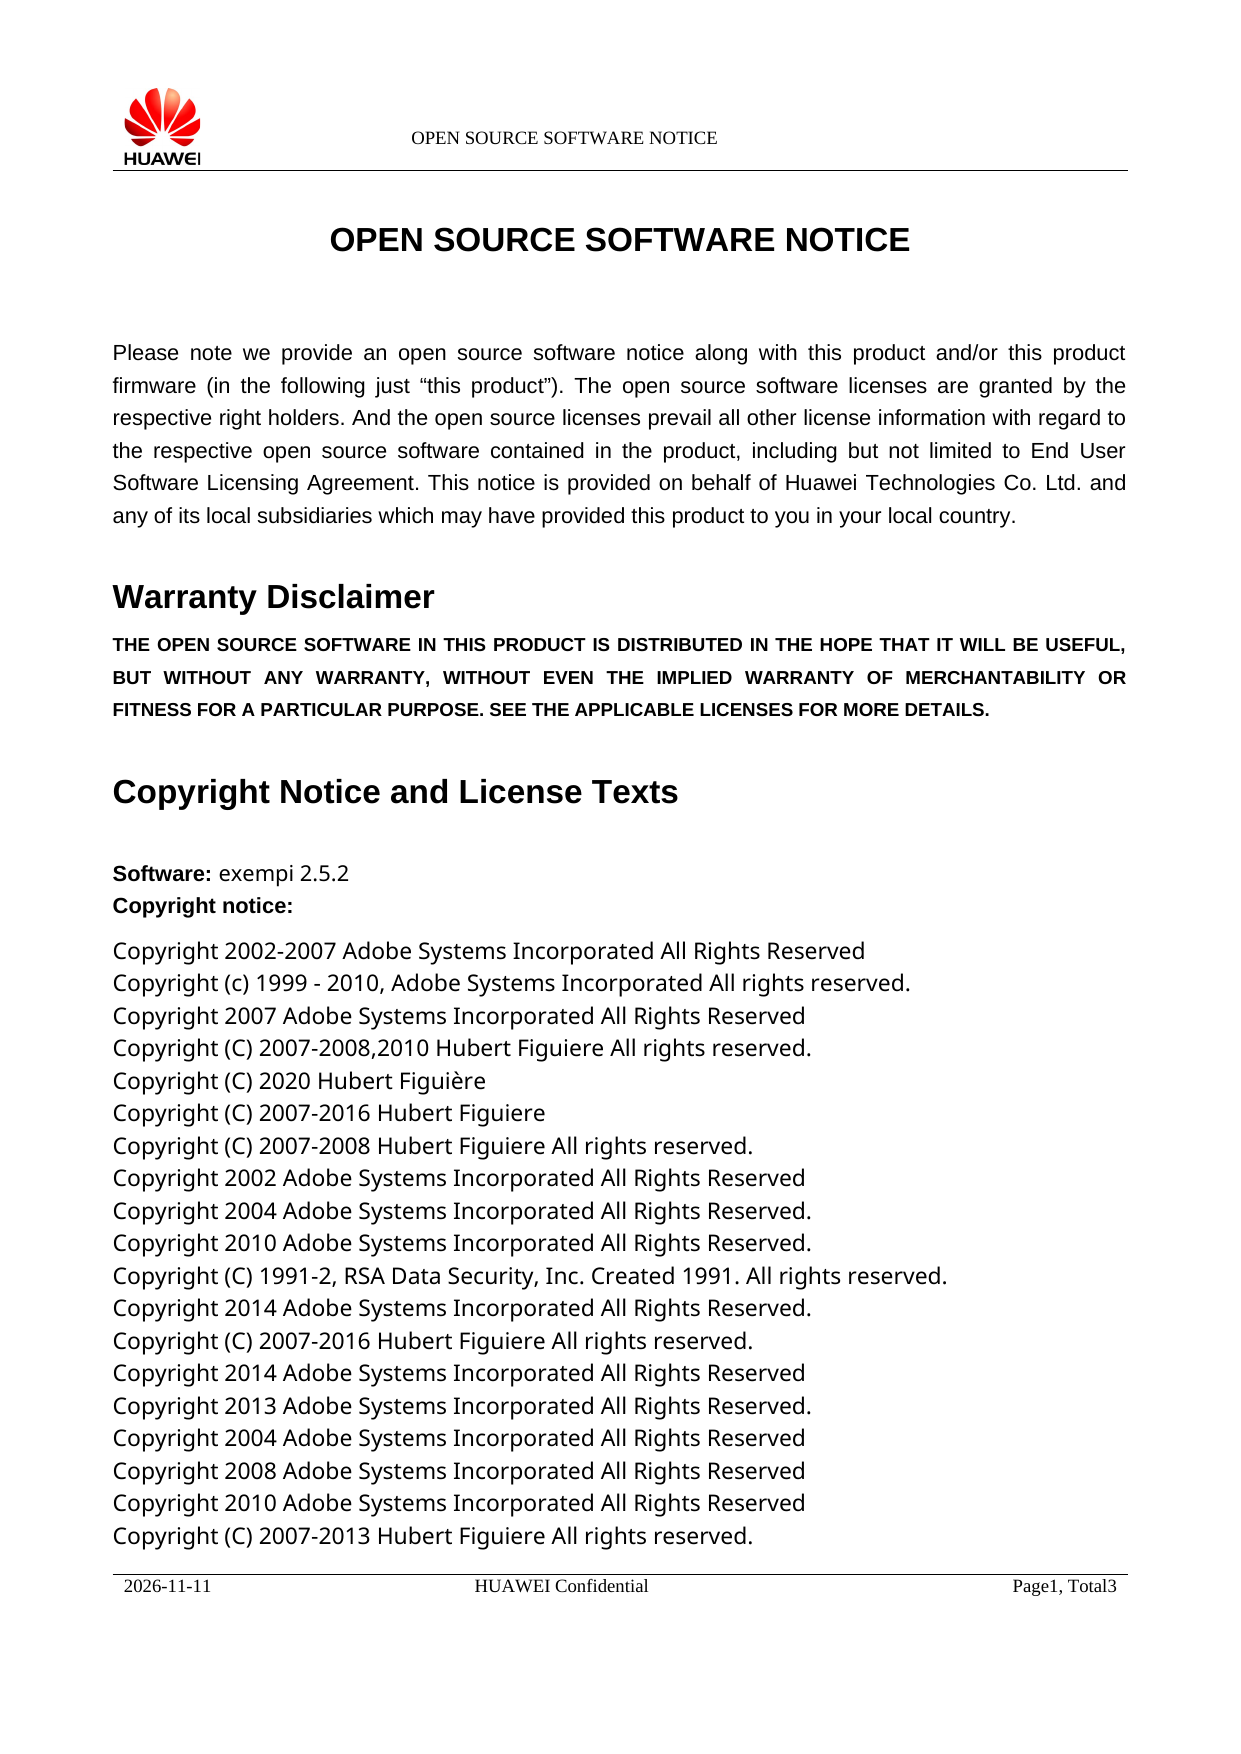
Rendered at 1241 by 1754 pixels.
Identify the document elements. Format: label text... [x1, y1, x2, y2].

text Warranty Disclaimer [112, 564, 1128, 629]
text The open source software in this product is distributed in the hope that it will be useful, but WITHOUT ANY WARRANTY, without even the implied warranty of MERCHANTABILITY or FITNESS FOR A PARTICULAR PURPOSE. See the applicable licenses for more details. [112, 629, 1128, 726]
text Please note we provide an open source software notice along with this product and/or this product firmware (in the following just “this product”). The open source software licenses are granted by the respective right holders. And the open source licenses prevail all other license information with regard to the respective open source software contained in the product, including but not limited to End User Software Licensing Agreement. This notice is provided on behalf of Huawei Technologies Co. Ltd. and any of its local subsidiaries which may have provided this product to you in your local country. [112, 336, 1128, 531]
text OPEN SOURCE SOFTWARE NOTICE [112, 206, 1128, 271]
picture [124, 88, 201, 165]
text Copyright notice: [112, 889, 1128, 921]
text Copyright Notice and License Texts [112, 759, 1128, 824]
title Software: exempi 2.5.2 [112, 856, 1128, 889]
